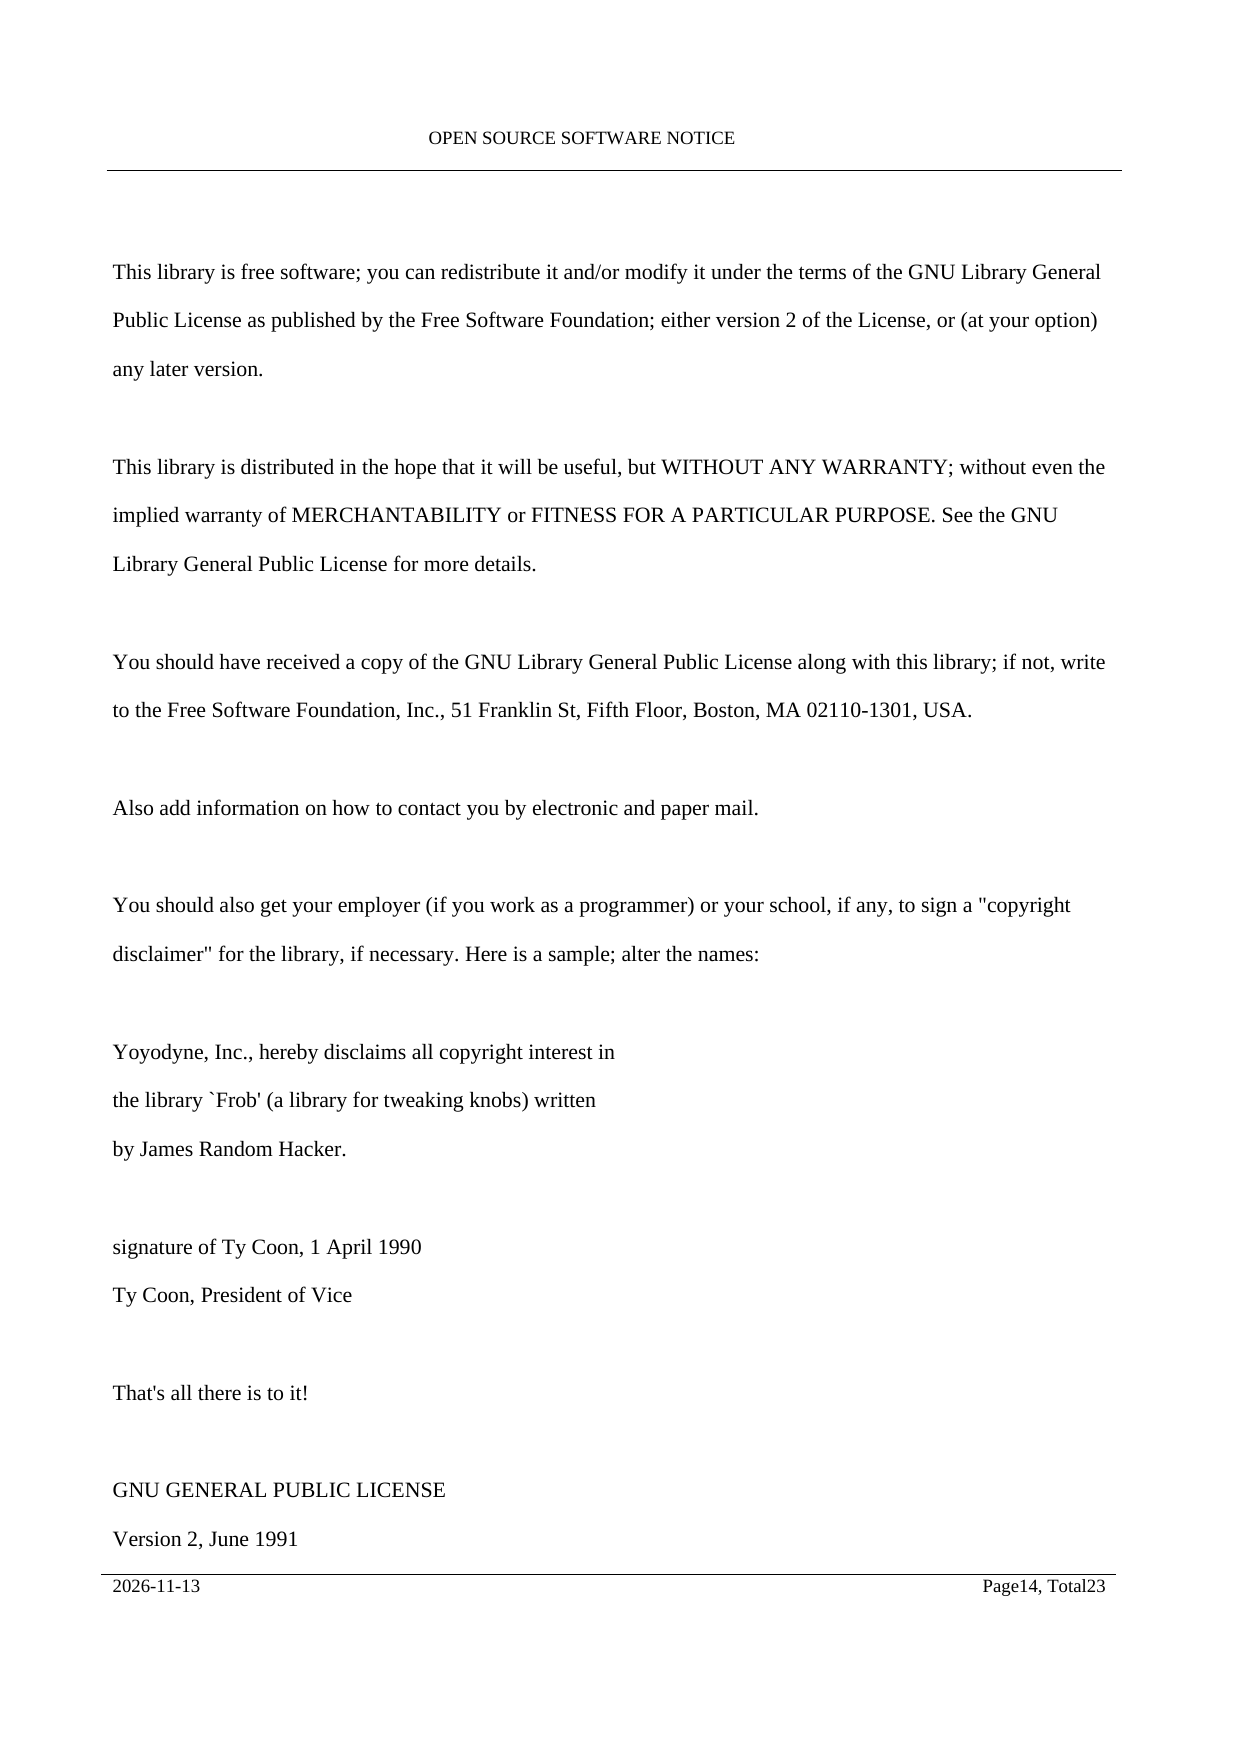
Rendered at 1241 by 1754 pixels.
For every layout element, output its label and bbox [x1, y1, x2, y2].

text [112, 206, 1128, 1555]
